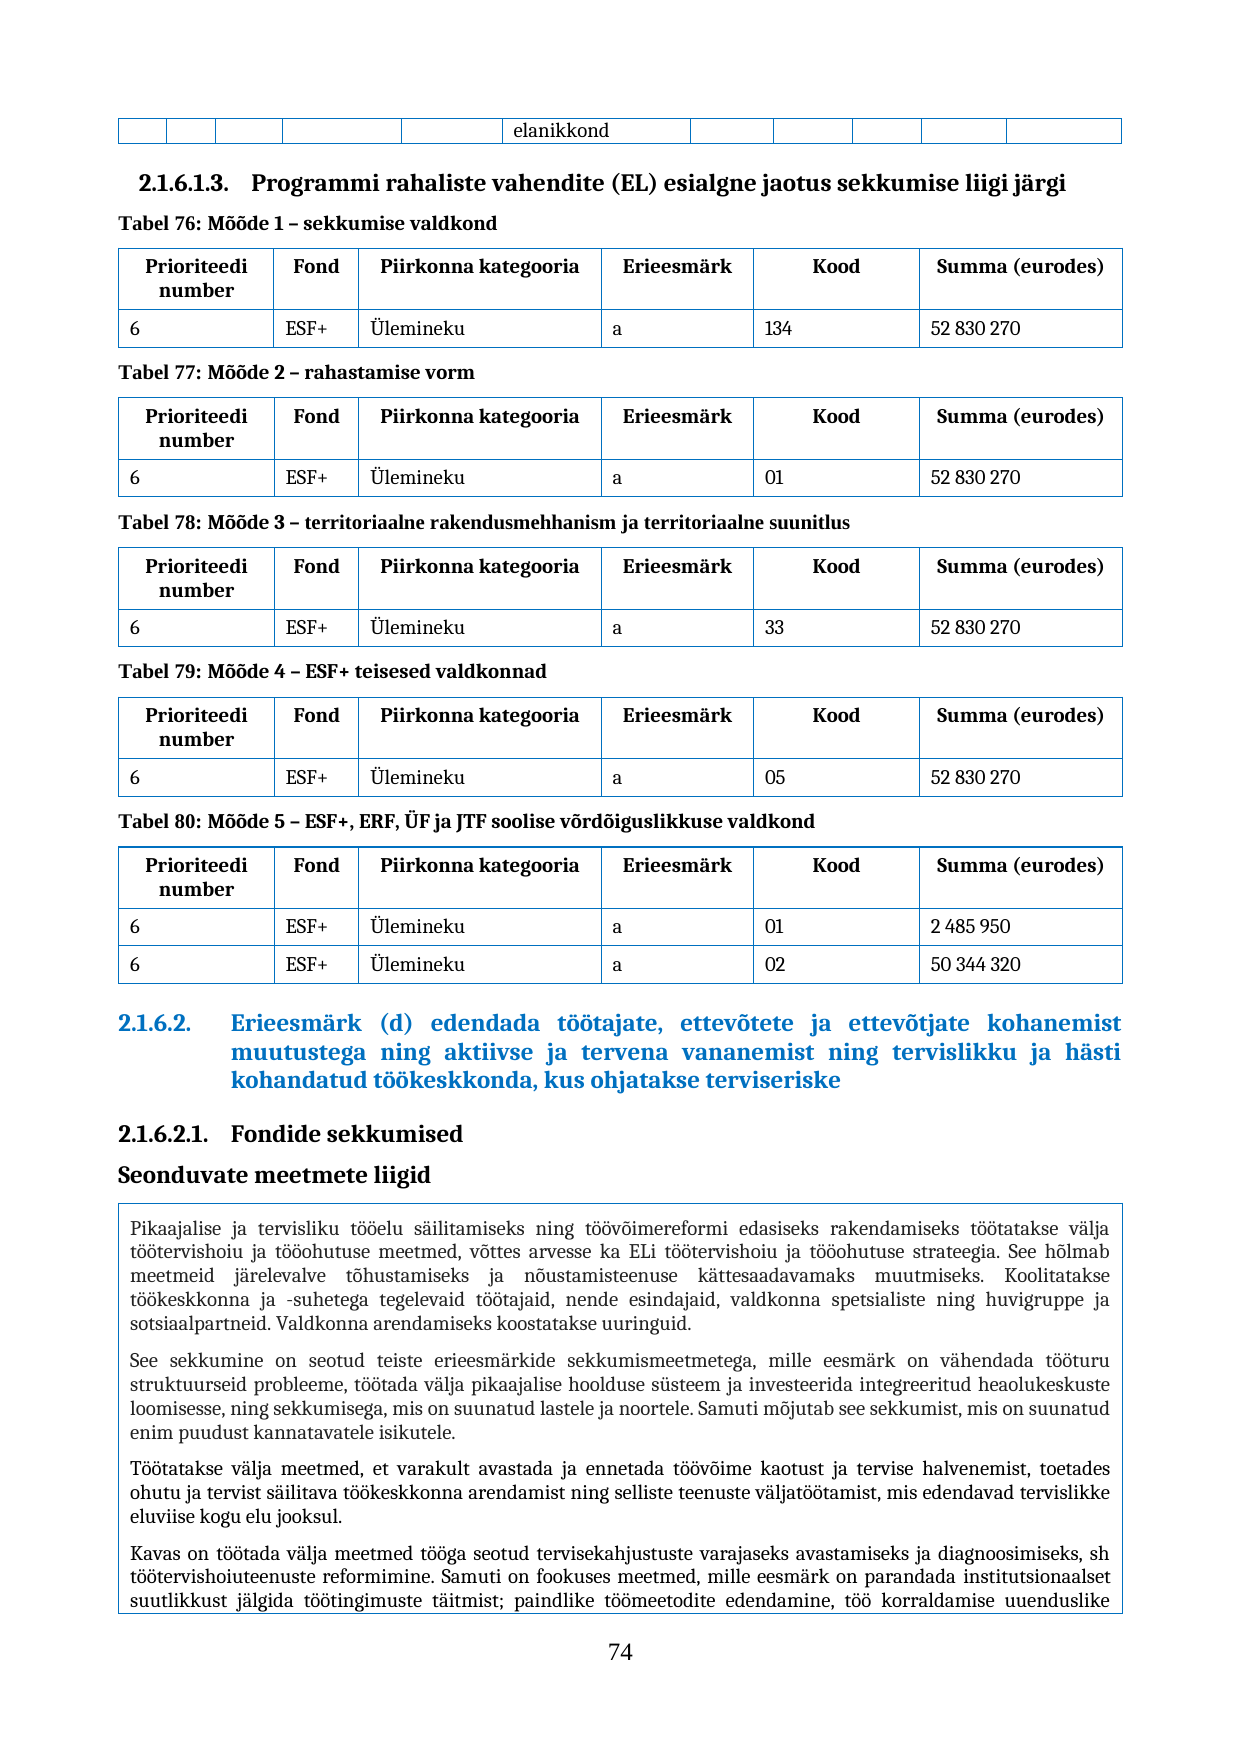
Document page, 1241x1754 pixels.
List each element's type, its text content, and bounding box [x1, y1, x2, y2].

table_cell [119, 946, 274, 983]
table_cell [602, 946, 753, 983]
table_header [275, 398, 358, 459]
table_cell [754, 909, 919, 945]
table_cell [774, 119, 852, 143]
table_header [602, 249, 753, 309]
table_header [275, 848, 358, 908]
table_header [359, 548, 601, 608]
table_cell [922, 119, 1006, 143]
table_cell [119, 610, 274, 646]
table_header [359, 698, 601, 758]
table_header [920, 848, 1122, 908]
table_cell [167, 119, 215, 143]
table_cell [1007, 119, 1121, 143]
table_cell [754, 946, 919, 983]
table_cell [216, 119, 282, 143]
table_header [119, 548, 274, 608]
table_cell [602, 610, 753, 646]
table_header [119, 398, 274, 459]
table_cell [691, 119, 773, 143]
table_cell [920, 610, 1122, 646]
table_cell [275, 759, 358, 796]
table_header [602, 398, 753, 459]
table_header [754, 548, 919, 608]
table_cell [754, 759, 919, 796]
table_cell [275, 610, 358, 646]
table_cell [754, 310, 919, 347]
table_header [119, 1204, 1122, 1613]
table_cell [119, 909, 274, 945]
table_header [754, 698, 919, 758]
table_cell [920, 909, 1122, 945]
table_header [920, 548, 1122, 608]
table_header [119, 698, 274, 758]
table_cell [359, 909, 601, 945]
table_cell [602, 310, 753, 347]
text Seonduvate meetmete liigid [118, 1161, 1122, 1190]
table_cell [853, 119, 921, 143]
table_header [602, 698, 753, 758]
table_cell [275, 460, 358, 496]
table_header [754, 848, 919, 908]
text Tabel 76: Mõõde 1 – sekkumise valdkond [118, 210, 1122, 235]
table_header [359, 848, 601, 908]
text Tabel 80: Mõõde 5 – ESF+, ERF, ÜF ja JTF soolise võrdõiguslikkuse valdkond [118, 809, 1122, 834]
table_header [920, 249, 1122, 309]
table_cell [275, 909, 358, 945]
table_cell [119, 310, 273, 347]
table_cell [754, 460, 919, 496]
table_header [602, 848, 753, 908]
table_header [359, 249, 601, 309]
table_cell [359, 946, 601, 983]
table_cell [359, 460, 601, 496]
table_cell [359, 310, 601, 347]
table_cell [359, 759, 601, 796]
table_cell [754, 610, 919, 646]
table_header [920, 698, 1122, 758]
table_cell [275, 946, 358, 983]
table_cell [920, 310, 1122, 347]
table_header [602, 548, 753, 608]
subtitle Erieesmärk (d) edendada töötajate, ettevõtete ja ettevõtjate kohanemist muutustega ning aktiivse ja tervena vananemist ning tervislikku ja hästi kohandatud töökeskkonda, kus ohjatakse terviseriske [118, 1009, 1122, 1095]
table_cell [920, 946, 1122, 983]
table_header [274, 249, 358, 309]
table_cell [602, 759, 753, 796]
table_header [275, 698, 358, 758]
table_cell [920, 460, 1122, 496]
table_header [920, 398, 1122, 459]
subtitle Fondide sekkumised [118, 1120, 1122, 1149]
text Tabel 77: Mõõde 2 – rahastamise vorm [118, 360, 1122, 385]
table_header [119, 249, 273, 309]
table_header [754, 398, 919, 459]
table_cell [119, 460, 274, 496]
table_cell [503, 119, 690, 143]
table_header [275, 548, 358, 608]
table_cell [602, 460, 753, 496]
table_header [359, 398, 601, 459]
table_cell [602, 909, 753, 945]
text Tabel 79: Mõõde 4 – ESF+ teisesed valdkonnad [118, 659, 1122, 684]
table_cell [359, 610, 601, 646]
subtitle Programmi rahaliste vahendite (EL) esialgne jaotus sekkumise liigi järgi [138, 169, 1122, 198]
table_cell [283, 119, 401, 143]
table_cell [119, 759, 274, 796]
text Tabel 78: Mõõde 3 – territoriaalne rakendusmehhanism ja territoriaalne suunitlus [118, 510, 1122, 534]
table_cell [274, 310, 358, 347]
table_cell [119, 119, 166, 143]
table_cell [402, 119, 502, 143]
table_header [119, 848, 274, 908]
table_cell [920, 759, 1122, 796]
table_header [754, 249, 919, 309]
